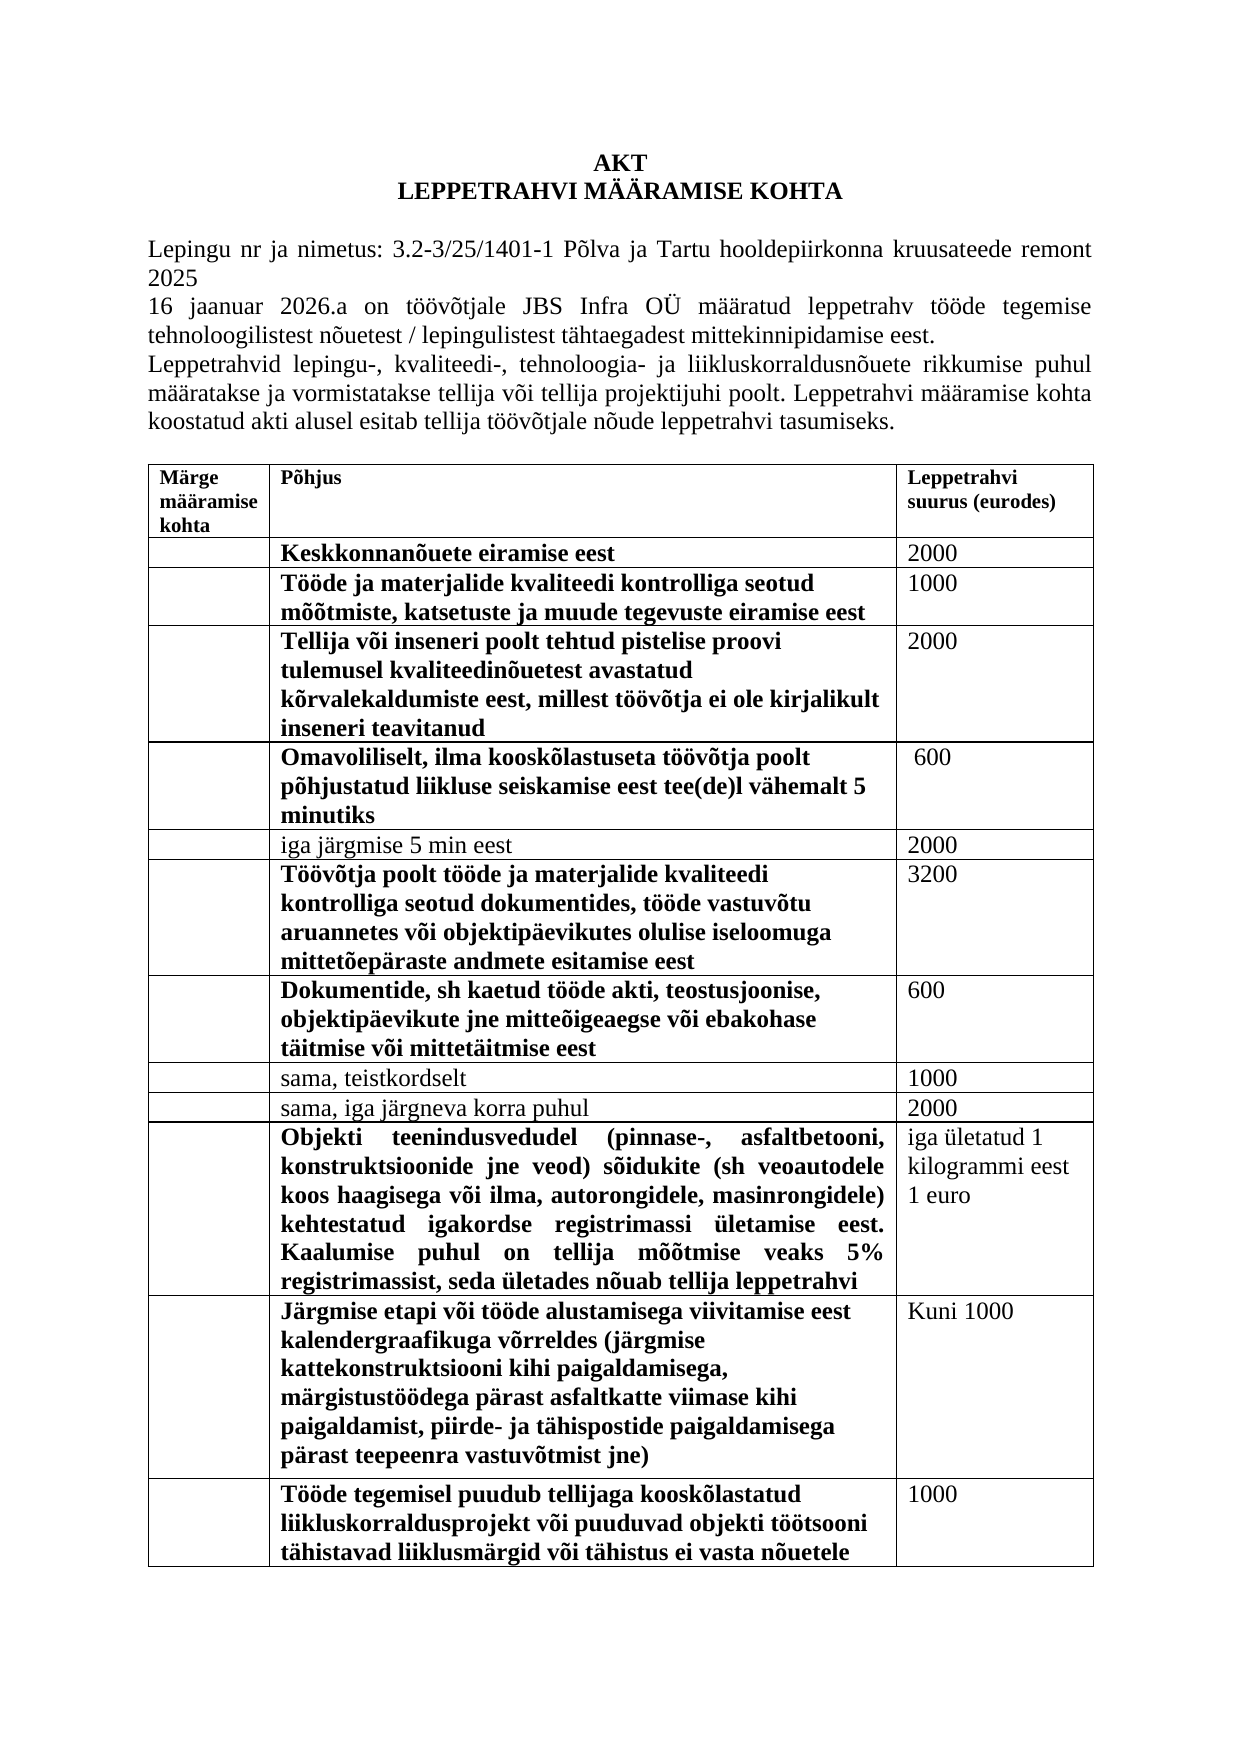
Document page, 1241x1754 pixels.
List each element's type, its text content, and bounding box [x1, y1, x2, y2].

table_cell 1000 [897, 1479, 1093, 1566]
table_cell [149, 743, 269, 829]
table_cell 2000 [897, 626, 1093, 741]
table_cell [149, 1296, 269, 1478]
table_header Leppetrahvi suurus (eurodes) [897, 465, 1093, 537]
text Lepingu nr ja nimetus: 3.2-3/25/1401-1 Põlva ja Tartu hooldepiirkonna kruusateede remont 2025 [148, 234, 1093, 291]
table_cell 600 [897, 743, 1093, 829]
table_cell [149, 830, 269, 858]
table_cell iga järgmise 5 min eest [270, 830, 896, 858]
table_cell Tööde ja materjalide kvaliteedi kontrolliga seotud mõõtmiste, katsetuste ja muude tegevuste eiramise eest [270, 568, 896, 625]
table_cell [149, 538, 269, 567]
table_cell 2000 [897, 830, 1093, 858]
table_cell [149, 976, 269, 1062]
table_cell [149, 626, 269, 741]
table_header Märge määramise kohta [149, 465, 269, 537]
table_cell 1000 [897, 568, 1093, 625]
table_cell Omavoliliselt, ilma kooskõlastuseta töövõtja poolt põhjustatud liikluse seiskamise eest tee(de)l vähemalt 5 minutiks [270, 743, 896, 829]
table_cell [149, 1123, 269, 1295]
table_cell sama, iga järgneva korra puhul [270, 1093, 896, 1121]
table_cell [149, 1093, 269, 1121]
table_cell Kuni 1000 [897, 1296, 1093, 1478]
table_cell Dokumentide, sh kaetud tööde akti, teostusjoonise, objektipäevikute jne mitteõigeaegse või ebakohase täitmise või mittetäitmise eest [270, 976, 896, 1062]
table_cell Töövõtja poolt tööde ja materjalide kvaliteedi kontrolliga seotud dokumentides, tööde vastuvõtu aruannetes või objektipäevikutes olulise iseloomuga mittetõepäraste andmete esitamise eest [270, 860, 896, 974]
table_header Põhjus [270, 465, 896, 537]
table_cell Tööde tegemisel puudub tellijaga kooskõlastatud liikluskorraldusprojekt või puuduvad objekti töötsooni tähistavad liiklusmärgid või tähistus ei vasta nõuetele [270, 1479, 896, 1566]
table_cell sama, teistkordselt [270, 1063, 896, 1092]
table_cell 2000 [897, 1093, 1093, 1121]
table_cell iga ületatud 1 kilogrammi eest 1 euro [897, 1123, 1093, 1295]
table_cell [149, 568, 269, 625]
table_cell 3200 [897, 860, 1093, 974]
table_cell [149, 1479, 269, 1566]
text LEPPETRAHVI MÄÄRAMISE KOHTA [148, 176, 1093, 205]
text 16 jaanuar 2026.a on töövõtjale JBS Infra OÜ määratud leppetrahv tööde tegemise tehnoloogilistest nõuetest / lepingulistest tähtaegadest mittekinnipidamise eest. [148, 291, 1093, 349]
table_cell 2000 [897, 538, 1093, 567]
table_cell Järgmise etapi või tööde alustamisega viivitamise eest kalendergraafikuga võrreldes (järgmise kattekonstruktsiooni kihi paigaldamisega, märgistustöödega pärast asfaltkatte viimase kihi paigaldamist, piirde- ja tähispostide paigaldamisega pärast teepeenra vastuvõtmist jne) [270, 1296, 896, 1478]
text Leppetrahvid lepingu-, kvaliteedi-, tehnoloogia- ja liikluskorraldusnõuete rikkumise puhul määratakse ja vormistatakse tellija või tellija projektijuhi poolt. Leppetrahvi määramise kohta koostatud akti alusel esitab tellija töövõtjale nõude leppetrahvi tasumiseks. [148, 349, 1093, 435]
table_cell 600 [897, 976, 1093, 1062]
table_cell Objekti teenindusvedudel (pinnase-, asfaltbetooni, konstruktsioonide jne veod) sõidukite (sh veoautodele koos haagisega või ilma, autorongidele, masinrongidele) kehtestatud igakordse registrimassi ületamise eest. Kaalumise puhul on tellija mõõtmise veaks 5% registrimassist, seda ületades nõuab tellija leppetrahvi [270, 1123, 896, 1295]
table_cell [149, 1063, 269, 1092]
table_cell Tellija või inseneri poolt tehtud pistelise proovi tulemusel kvaliteedinõuetest avastatud kõrvalekaldumiste eest, millest töövõtja ei ole kirjalikult inseneri teavitanud [270, 626, 896, 741]
text AKT [148, 148, 1093, 176]
table_cell Keskkonnanõuete eiramise eest [270, 538, 896, 567]
table_cell 1000 [897, 1063, 1093, 1092]
table_cell [149, 860, 269, 974]
